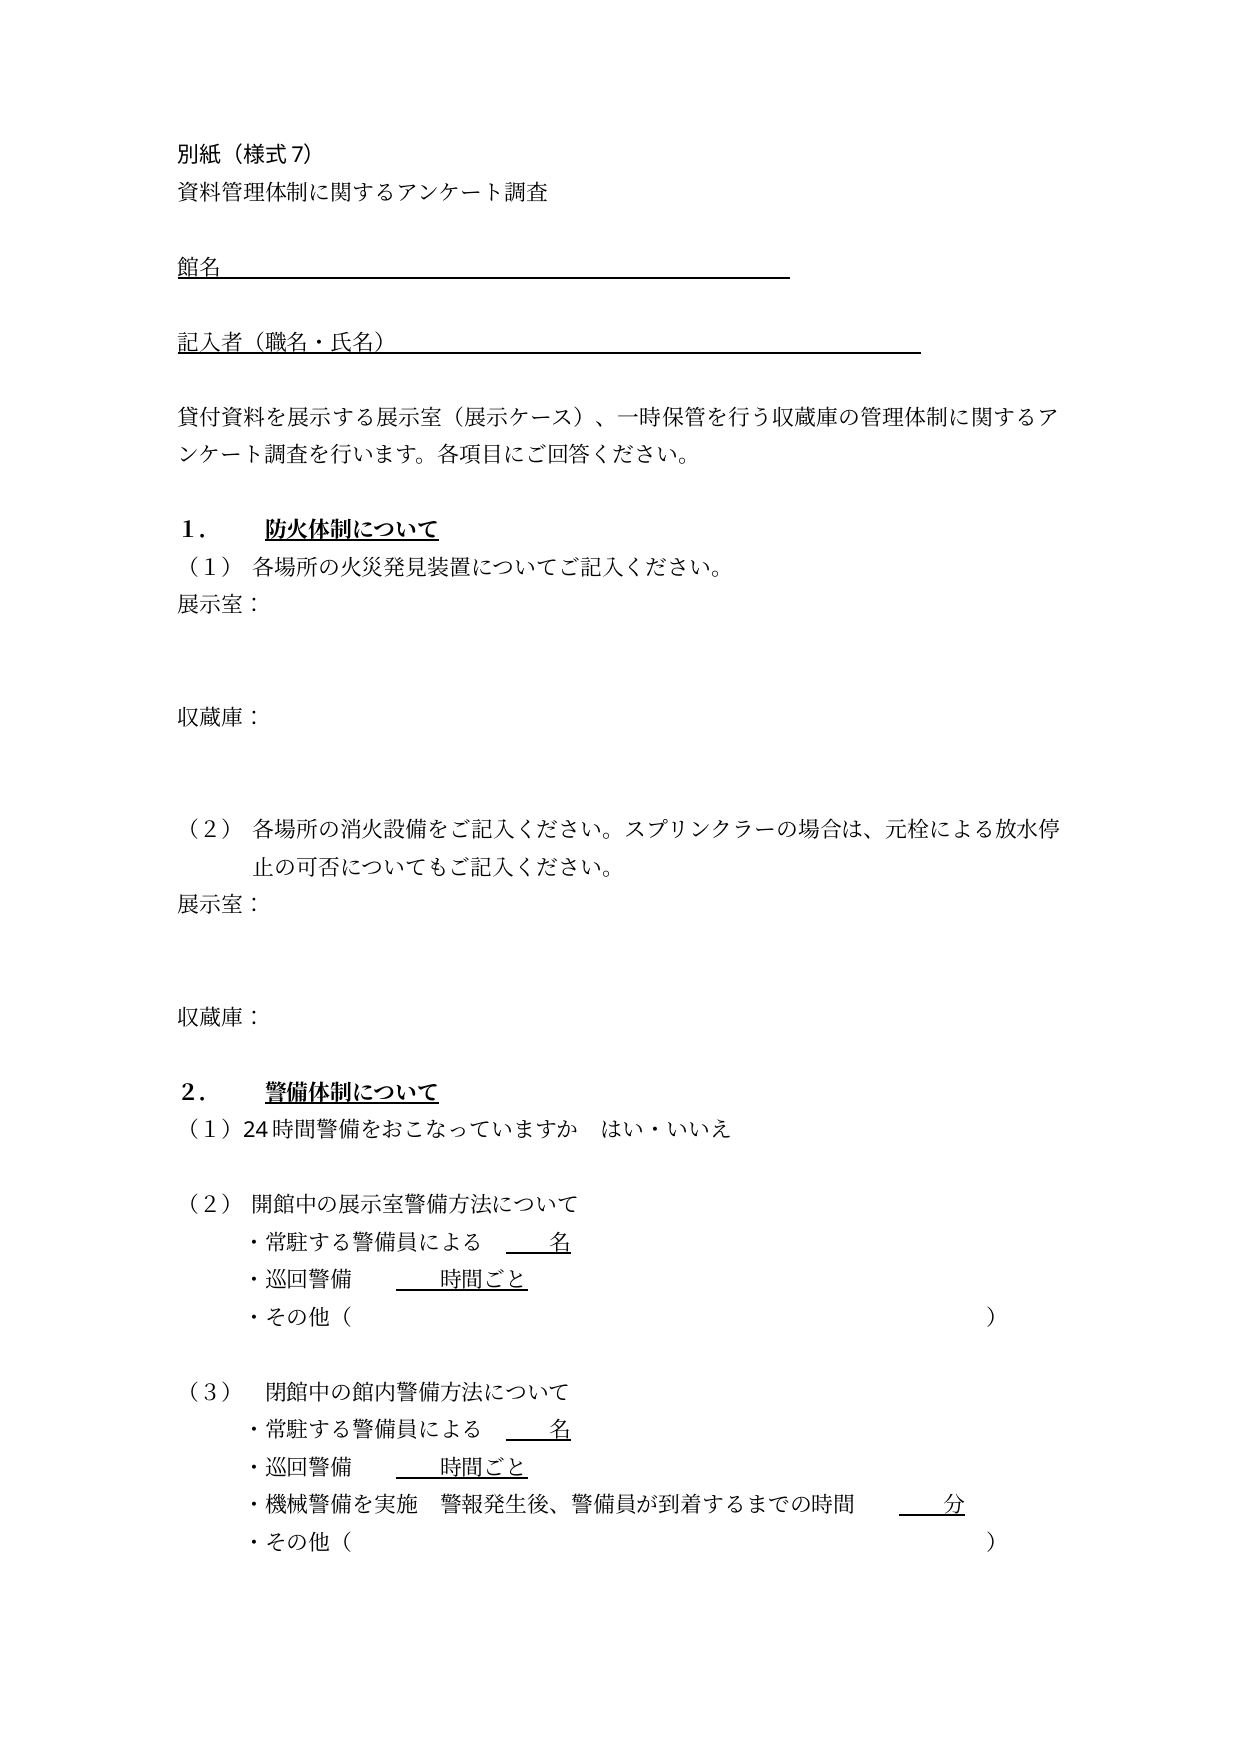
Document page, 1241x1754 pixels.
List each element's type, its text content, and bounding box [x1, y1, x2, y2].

text 別紙（様式7） [177, 134, 1063, 172]
text 展示室： [177, 884, 1063, 922]
list 各場所の火災発見装置についてご記入ください。 [177, 547, 1063, 584]
text 館名 [177, 247, 1063, 284]
text ・その他（ ） [177, 1297, 1063, 1334]
text 資料管理体制に関するアンケート調査 [177, 172, 1063, 209]
list ・巡回警備 時間ごと [177, 1447, 1063, 1484]
list ・その他（ ） [177, 1522, 1063, 1559]
list ・常駐する警備員による 名 [177, 1409, 1063, 1447]
text 貸付資料を展示する展示室（展示ケース）、一時保管を行う収蔵庫の管理体制に関するアンケート調査を行います。各項目にご回答ください。 [177, 397, 1063, 472]
list 防火体制について [177, 509, 1063, 547]
list 各場所の消火設備をご記入ください。スプリンクラーの場合は、元栓による放水停止の可否についてもご記入ください。 [177, 809, 1063, 884]
text ・巡回警備 時間ごと [177, 1259, 1063, 1297]
text ・常駐する警備員による 名 [177, 1222, 1063, 1259]
list 開館中の展示室警備方法について [177, 1184, 1063, 1222]
list ・機械警備を実施 警報発生後、警備員が到着するまでの時間 分 [177, 1484, 1063, 1522]
list 警備体制について [177, 1072, 1063, 1109]
text （１）24時間警備をおこなっていますか はい・いいえ [177, 1109, 1063, 1147]
text 収蔵庫： [177, 697, 1063, 734]
text 収蔵庫： [177, 997, 1063, 1034]
text 記入者（職名・氏名） [177, 322, 1063, 359]
list 閉館中の館内警備方法について [177, 1372, 1063, 1409]
text 展示室： [177, 584, 1063, 622]
